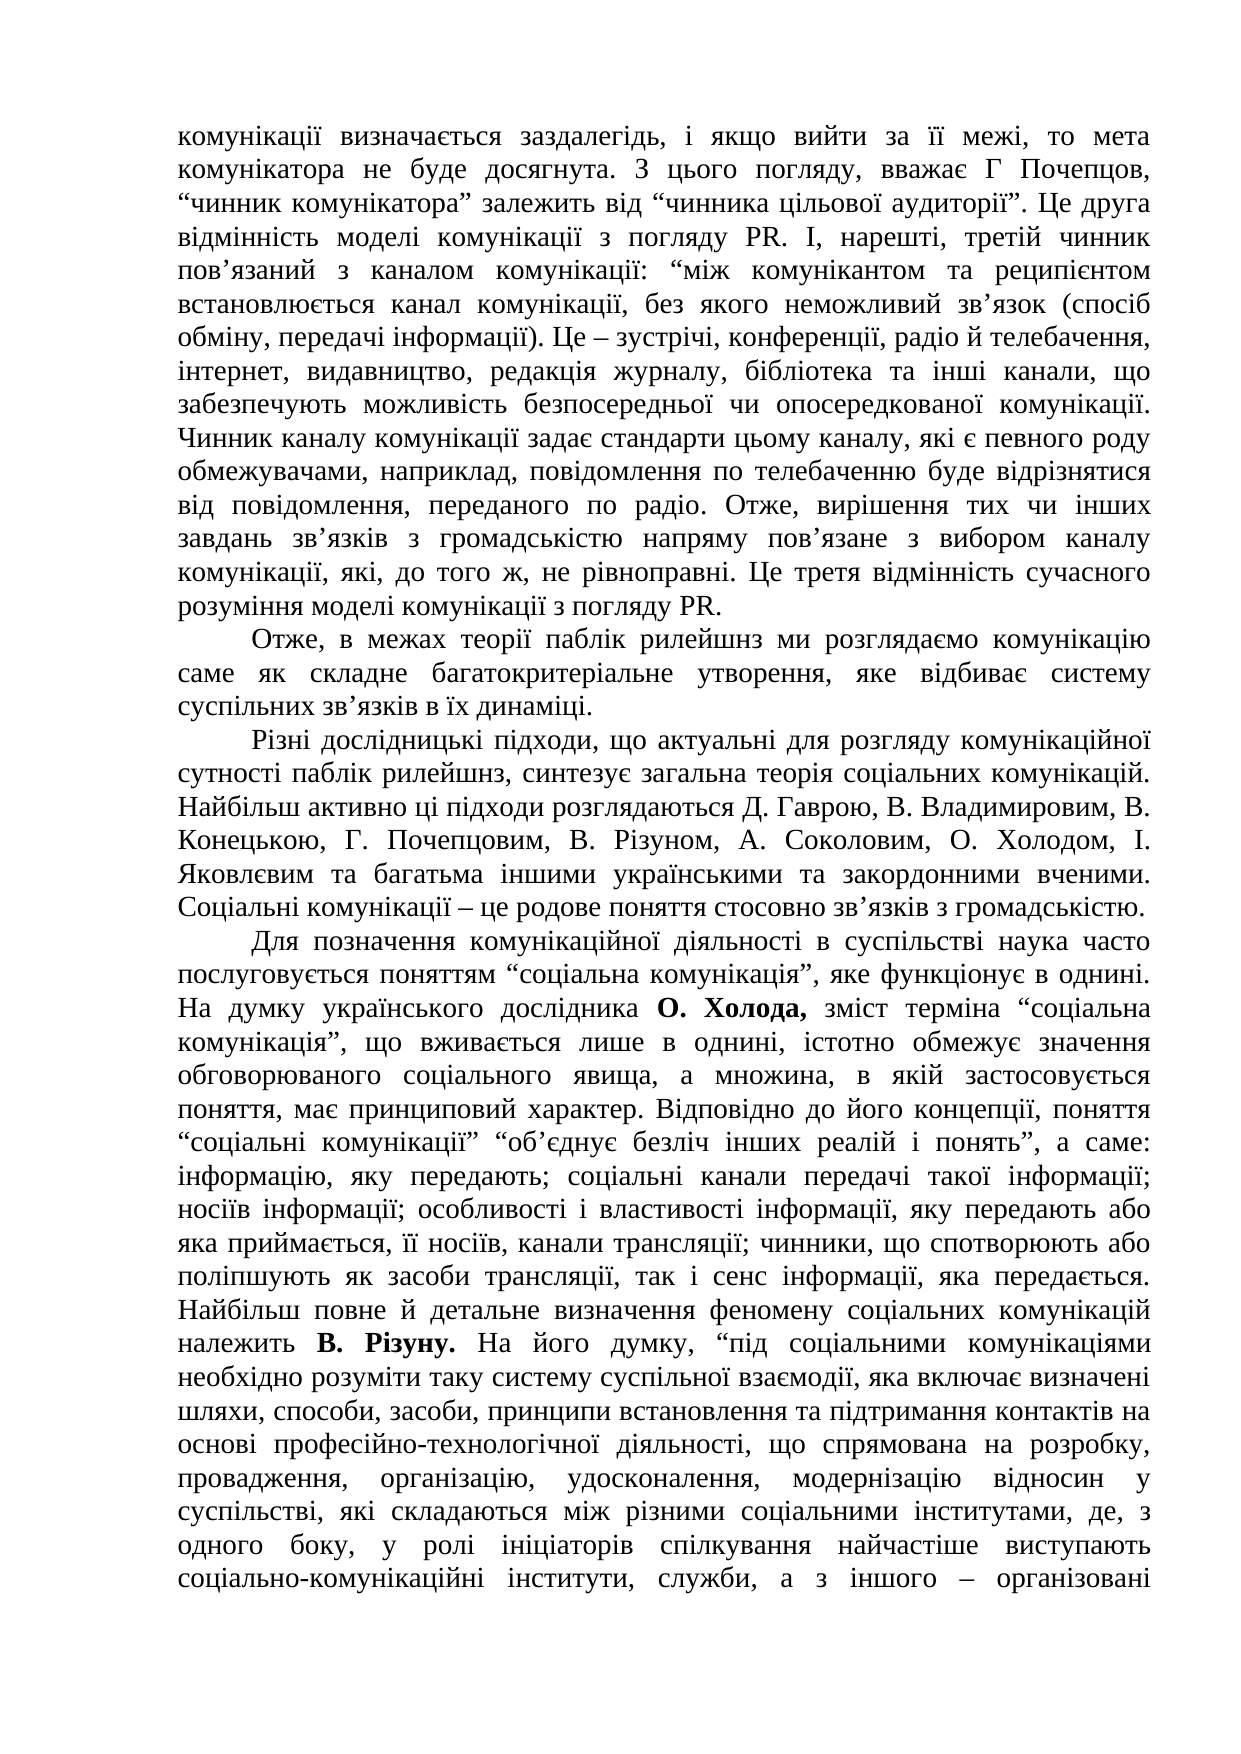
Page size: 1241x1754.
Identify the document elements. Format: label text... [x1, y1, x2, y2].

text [177, 118, 1152, 621]
text Отже, в межах теорії паблік рилейшнз ми розглядаємо комунікацію саме як складне багатокритеріальне утворення, яке відбиває систему суспільних зв’язків в їх динаміці. [177, 621, 1152, 722]
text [177, 923, 1152, 1594]
text Різні дослідницькі підходи, що актуальні для розгляду комунікаційної сутності паблік рилейшнз, синтезує загальна теорія соціальних комунікацій. Найбільш активно ці підходи розглядаються Д. Гаврою, В. Владимировим, В. Конецькою, Г. Почепцовим, В. Різуном, А. Соколовим, О. Холодом, І. Яковлєвим та багатьма іншими українськими та закордонними вченими. Соціальні комунікації – це родове поняття стосовно зв’язків з громадськістю. [177, 722, 1152, 923]
